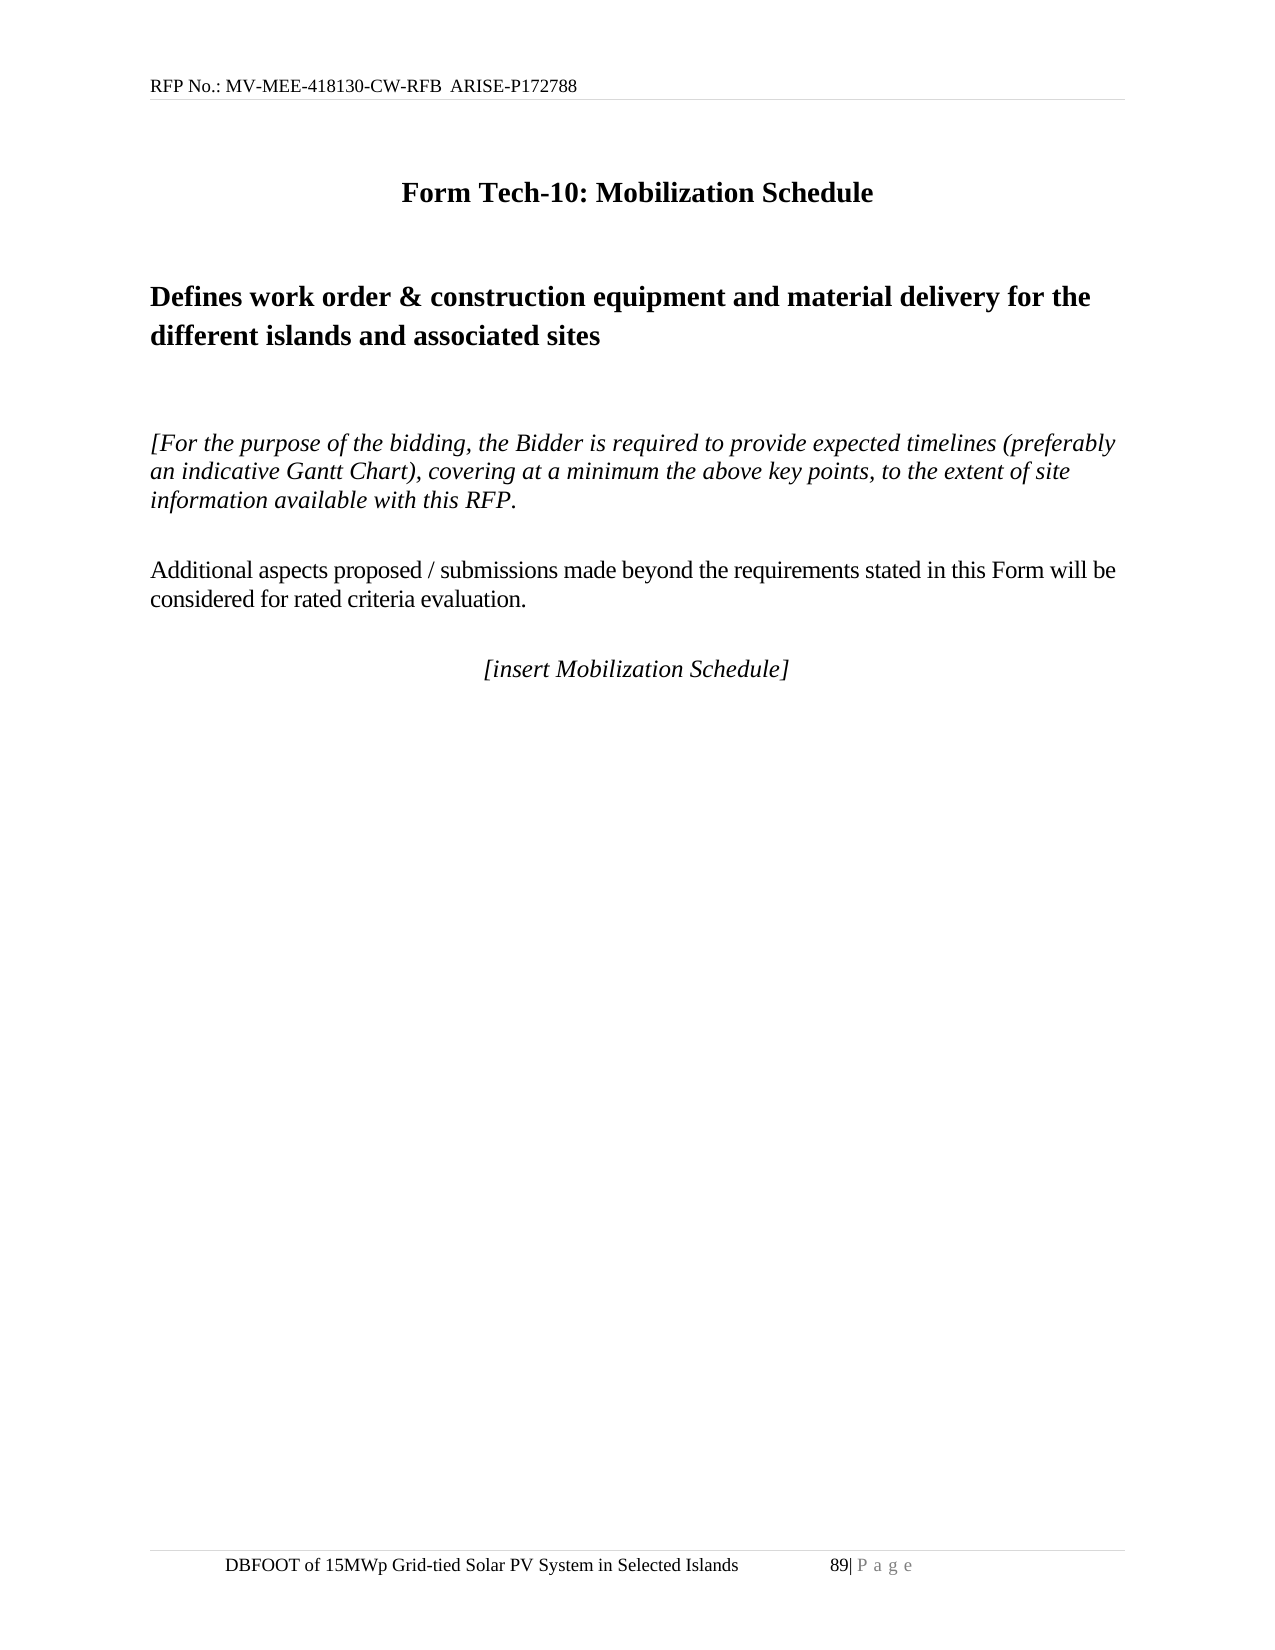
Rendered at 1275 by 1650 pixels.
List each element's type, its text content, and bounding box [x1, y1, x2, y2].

text Additional aspects proposed / submissions made beyond the requirements stated in this Form will be considered for rated criteria evaluation. [150, 555, 1125, 613]
text [insert Mobilization Schedule] [150, 654, 1125, 683]
text [For the purpose of the bidding, the Bidder is required to provide expected timelines (preferably [150, 428, 1125, 456]
text information available with this RFP. [150, 485, 1125, 514]
text Defines work order & construction equipment and material delivery for the different islands and associated sites [150, 279, 1125, 352]
subtitle Form Tech-10: Mobilization Schedule [150, 175, 1125, 208]
text an indicative Gantt Chart), covering at a minimum the above key points, to the extent of site [150, 456, 1125, 485]
